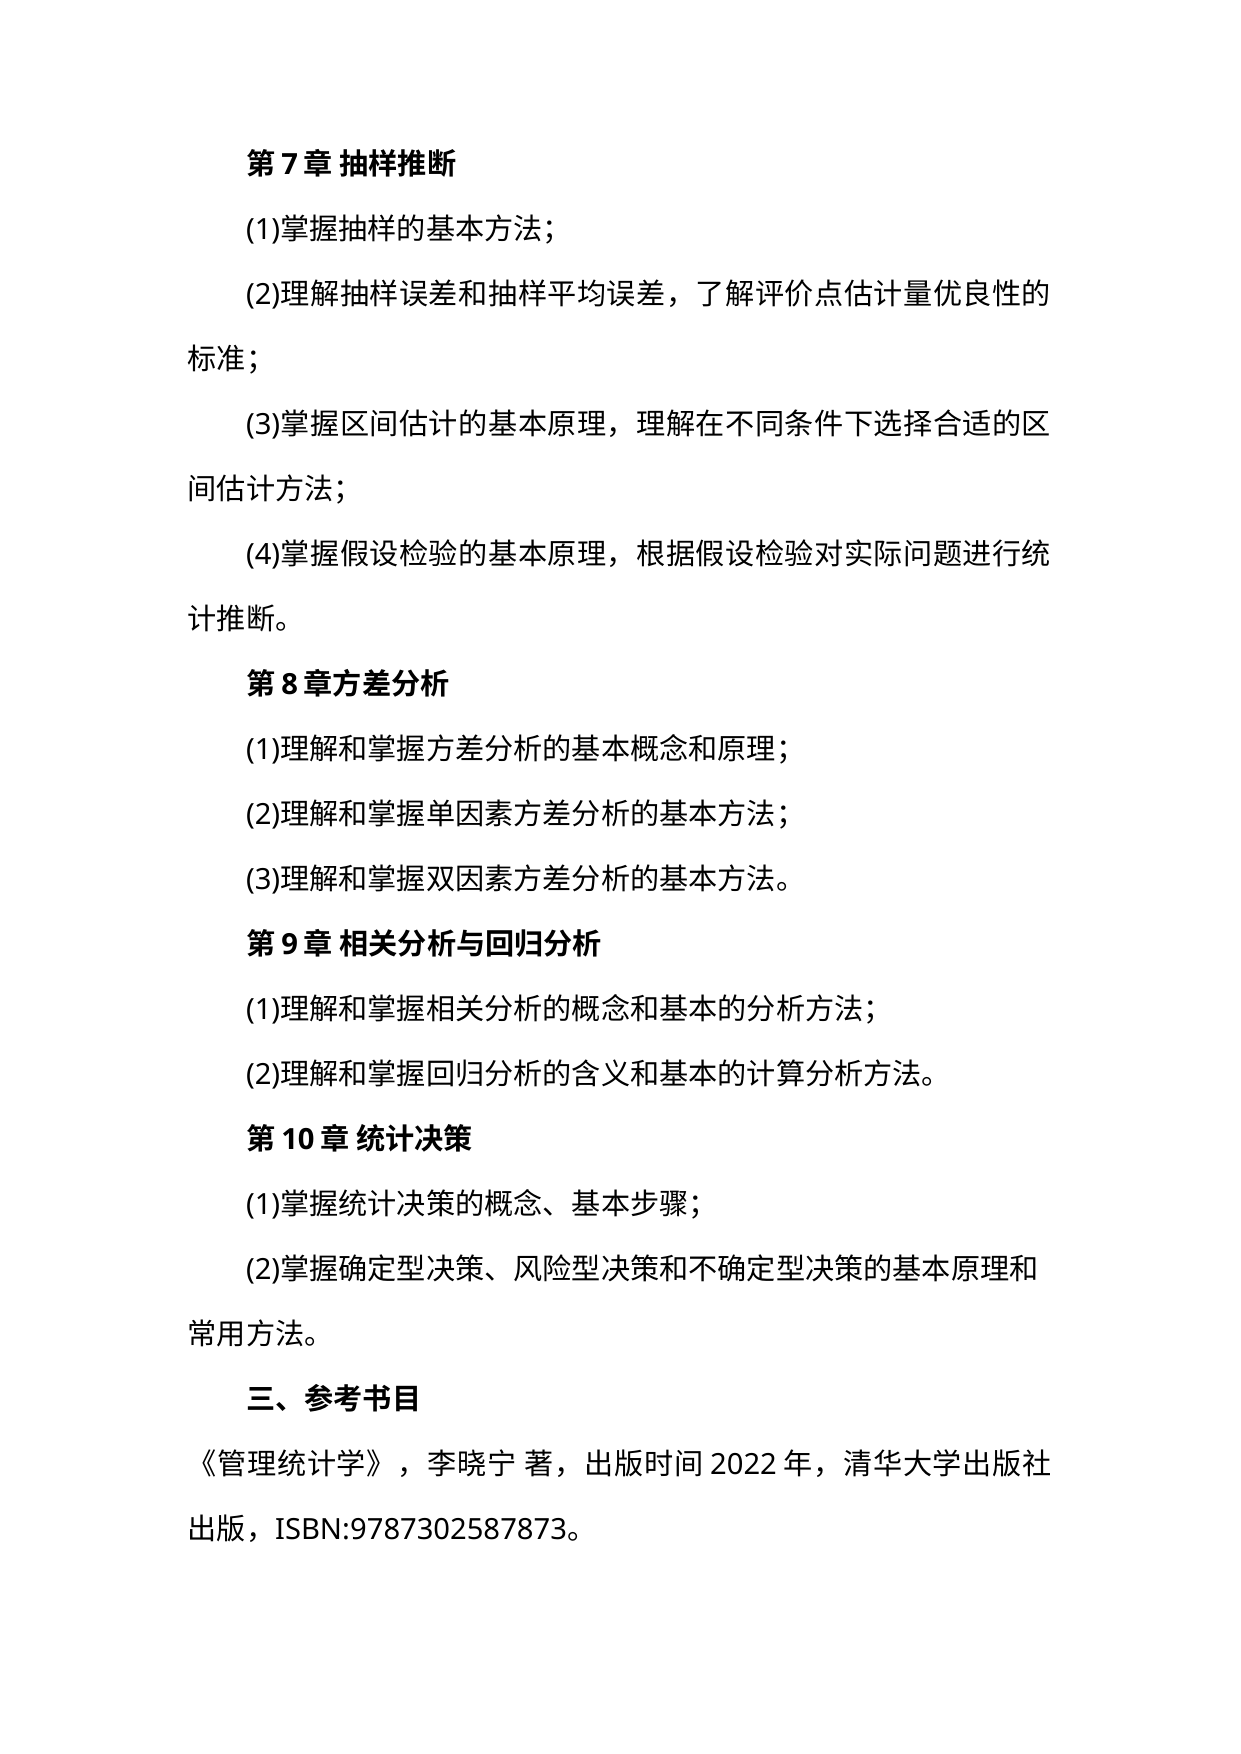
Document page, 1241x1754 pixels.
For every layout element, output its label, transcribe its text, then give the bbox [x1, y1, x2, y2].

text (2)理解和掌握回归分析的含义和基本的计算分析方法。 [187, 1039, 1053, 1104]
text 第10章 统计决策 [187, 1104, 1053, 1169]
text 第7章 抽样推断 [187, 129, 1053, 194]
text (2)理解抽样误差和抽样平均误差，了解评价点估计量优良性的标准； [187, 259, 1053, 389]
text (1)理解和掌握方差分析的基本概念和原理； [187, 714, 1053, 779]
text 三、参考书目 [187, 1364, 1053, 1429]
text 第9章 相关分析与回归分析 [187, 909, 1053, 974]
text (3)掌握区间估计的基本原理，理解在不同条件下选择合适的区间估计方法； [187, 389, 1053, 519]
text (1)掌握抽样的基本方法； [187, 194, 1053, 259]
text (2)掌握确定型决策、风险型决策和不确定型决策的基本原理和常用方法。 [187, 1234, 1053, 1364]
text (3)理解和掌握双因素方差分析的基本方法。 [187, 844, 1053, 909]
text (1)理解和掌握相关分析的概念和基本的分析方法； [187, 974, 1053, 1039]
text (4)掌握假设检验的基本原理，根据假设检验对实际问题进行统计推断。 [187, 519, 1053, 649]
text (1)掌握统计决策的概念、基本步骤； [187, 1169, 1053, 1234]
text (2)理解和掌握单因素方差分析的基本方法； [187, 779, 1053, 844]
text 《管理统计学》，李晓宁 著，出版时间2022年，清华大学出版社出版，ISBN:9787302587873。 [187, 1429, 1053, 1559]
text 第8章方差分析 [187, 649, 1053, 714]
